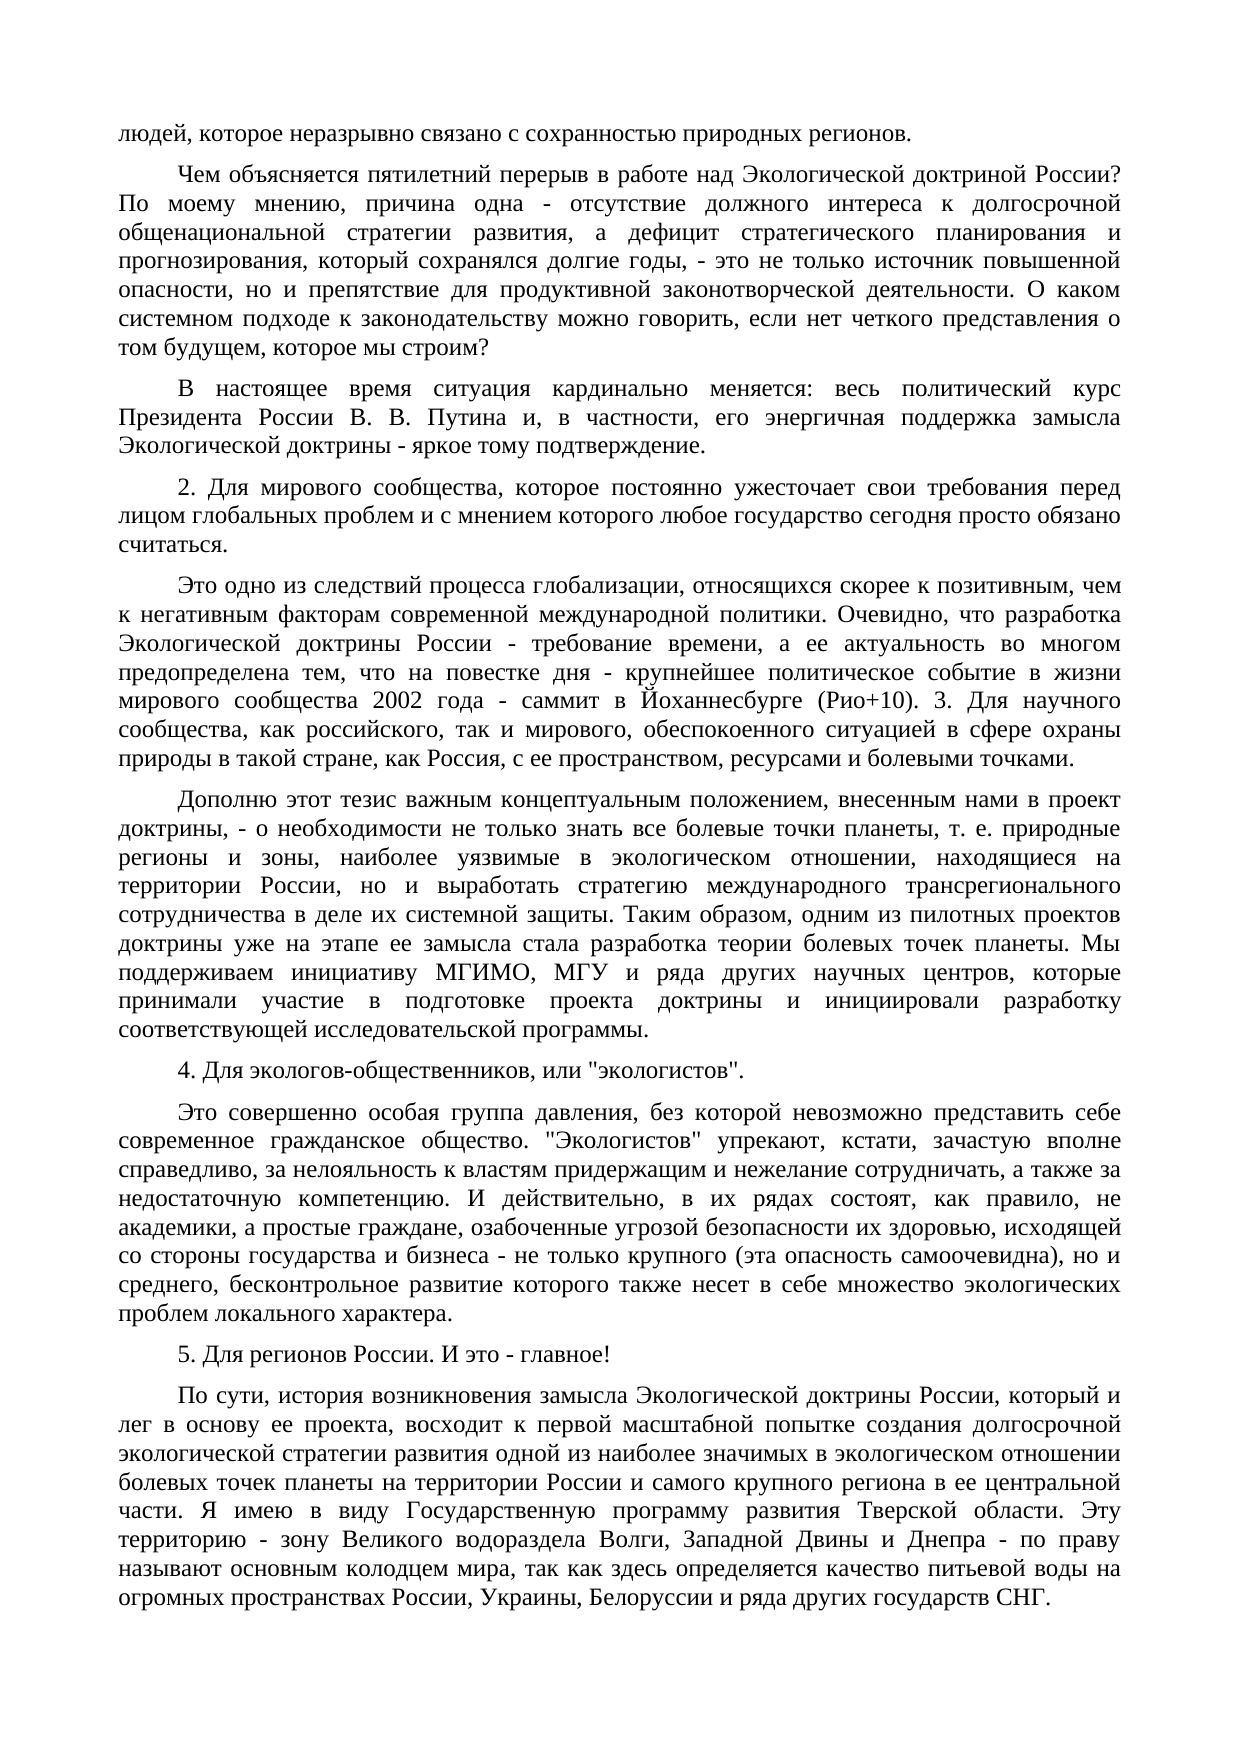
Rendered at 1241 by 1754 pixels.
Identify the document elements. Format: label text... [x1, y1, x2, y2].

text По сути, история возникновения замысла Экологической доктрины России, который и лег в основу ее проекта, восходит к первой масштабной попытке создания долгосрочной экологической стратегии развития одной из наиболее значимых в экологическом отношении болевых точек планеты на территории России и самого крупного региона в ее центральной части. Я имею в виду Государственную программу развития Тверской области. Эту территорию - зону Великого водораздела Волги, Западной Двины и Днепра - по праву называют основным колодцем мира, так как здесь определяется качество питьевой воды на огромных пространствах России, Украины, Белоруссии и ряда других государств СНГ. [118, 1381, 1122, 1611]
text 5. Для регионов России. И это - главное! [118, 1339, 1122, 1368]
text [118, 118, 1122, 147]
text Это одно из следствий процесса глобализации, относящихся скорее к позитивным, чем к негативным факторам современной международной политики. Очевидно, что разработка Экологической доктрины России - требование времени, а ее актуальность во многом предопределена тем, что на повестке дня - крупнейшее политическое событие в жизни мирового сообщества 2002 года - саммит в Йоханнесбурге (Рио+10). 3. Для научного сообщества, как российского, так и мирового, обеспокоенного ситуацией в сфере охраны природы в такой стране, как Россия, с ее пространством, ресурсами и болевыми точками. [118, 571, 1122, 772]
text Чем объясняется пятилетний перерыв в работе над Экологической доктриной России? По моему мнению, причина одна - отсутствие должного интереса к долгосрочной общенациональной стратегии развития, а дефицит стратегического планирования и прогнозирования, который сохранялся долгие годы, - это не только источник повышенной опасности, но и препятствие для продуктивной законотворческой деятельности. О каком системном подходе к законодательству можно говорить, если нет четкого представления о том будущем, которое мы строим? [118, 159, 1122, 361]
text 4. Для экологов-общественников, или "экологистов". [118, 1056, 1122, 1084]
text 2. Для мирового сообщества, которое постоянно ужесточает свои требования перед лицом глобальных проблем и с мнением которого любое государство сегодня просто обязано считаться. [118, 472, 1122, 558]
text Это совершенно особая группа давления, без которой невозможно представить себе современное гражданское общество. "Экологистов" упрекают, кстати, зачастую вполне справедливо, за нелояльность к властям придержащим и нежелание сотрудничать, а также за недостаточную компетенцию. И действительно, в их рядах состоят, как правило, не академики, а простые граждане, озабоченные угрозой безопасности их здоровью, исходящей со стороны государства и бизнеса - не только крупного (эта опасность самоочевидна), но и среднего, бесконтрольное развитие которого также несет в себе множество экологических проблем локального характера. [118, 1097, 1122, 1327]
text Дополню этот тезис важным концептуальным положением, внесенным нами в проект доктрины, - о необходимости не только знать все болевые точки планеты, т. е. природные регионы и зоны, наиболее уязвимые в экологическом отношении, находящиеся на территории России, но и выработать стратегию международного трансрегионального сотрудничества в деле их системной защиты. Таким образом, одним из пилотных проектов доктрины уже на этапе ее замысла стала разработка теории болевых точек планеты. Мы поддерживаем инициативу МГИМО, МГУ и ряда других научных центров, которые принимали участие в подготовке проекта доктрины и инициировали разработку соответствующей исследовательской программы. [118, 784, 1122, 1043]
text В настоящее время ситуация кардинально меняется: весь политический курс Президента России В. В. Путина и, в частности, его энергичная поддержка замысла Экологической доктрины - яркое тому подтверждение. [118, 373, 1122, 459]
